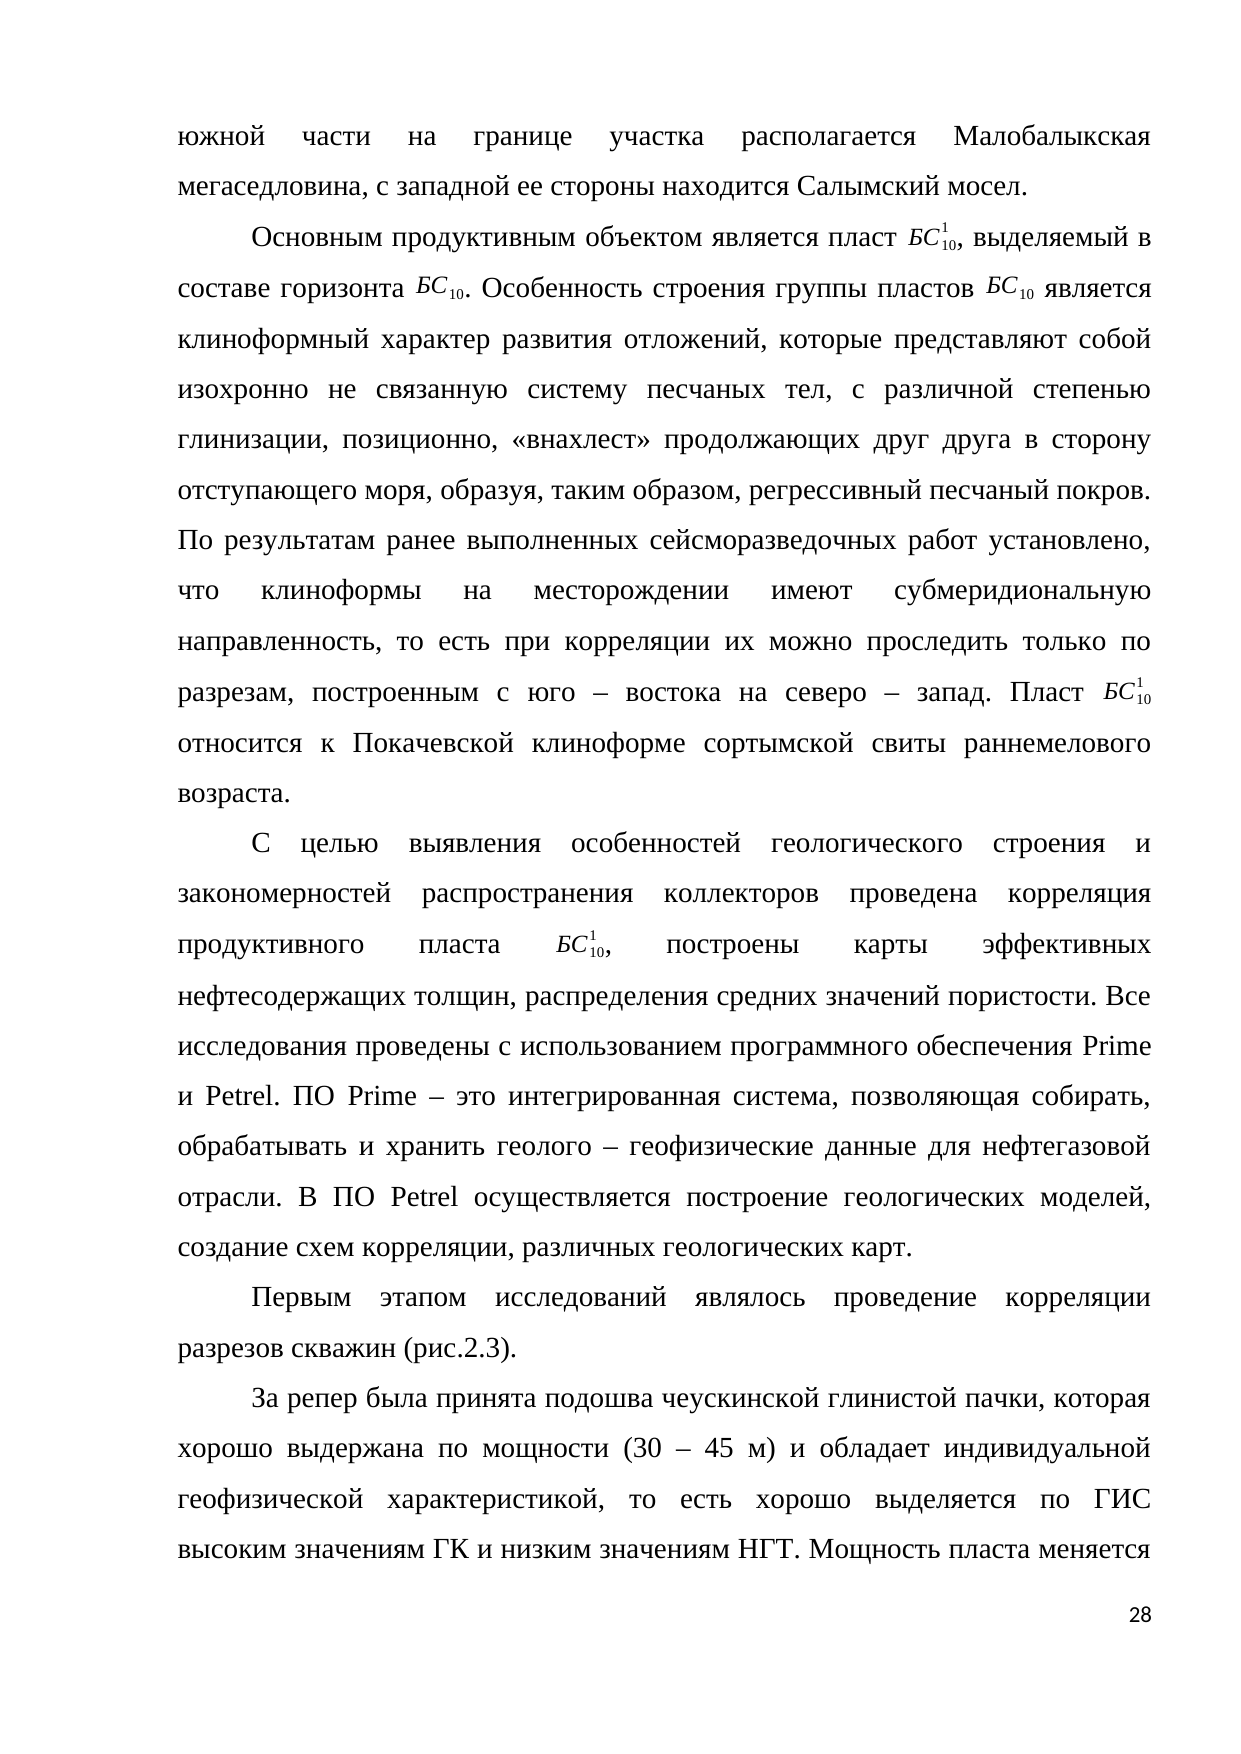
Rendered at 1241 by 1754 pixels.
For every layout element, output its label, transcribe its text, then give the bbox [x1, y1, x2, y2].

text С целью выявления особенностей геологического строения и закономерностей распространения коллекторов проведена корреляция продуктивного пласта , построены карты эффективных нефтесодержащих толщин, распределения средних значений пористости. Все исследования проведены с использованием программного обеспечения Prime и Petrel. ПО Prime – это интегрированная система, позволяющая собирать, обрабатывать и хранить геолого – геофизические данные для нефтегазовой отрасли. В ПО Petrel осуществляется построение геологических моделей, создание схем корреляции, различных геологических карт. [177, 825, 1152, 1263]
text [177, 118, 1152, 202]
text Первым этапом исследований являлось проведение корреляции разрезов скважин (рис.2.3). [177, 1279, 1152, 1363]
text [177, 1380, 1152, 1564]
text Основным продуктивным объектом является пласт , выделяемый в составе горизонта . Особенность строения группы пластов является клиноформный характер развития отложений, которые представляют собой изохронно не связанную систему песчаных тел, с различной степенью глинизации, позиционно, «внахлест» продолжающих друг друга в сторону отступающего моря, образуя, таким образом, регрессивный песчаный покров. По результатам ранее выполненных сейсморазведочных работ установлено, что клиноформы на месторождении имеют субмеридиональную направленность, то есть при корреляции их можно проследить только по разрезам, построенным с юго – востока на северо – запад. Пласт относится к Покачевской клиноформе сортымской свиты раннемелового возраста. [177, 219, 1152, 808]
